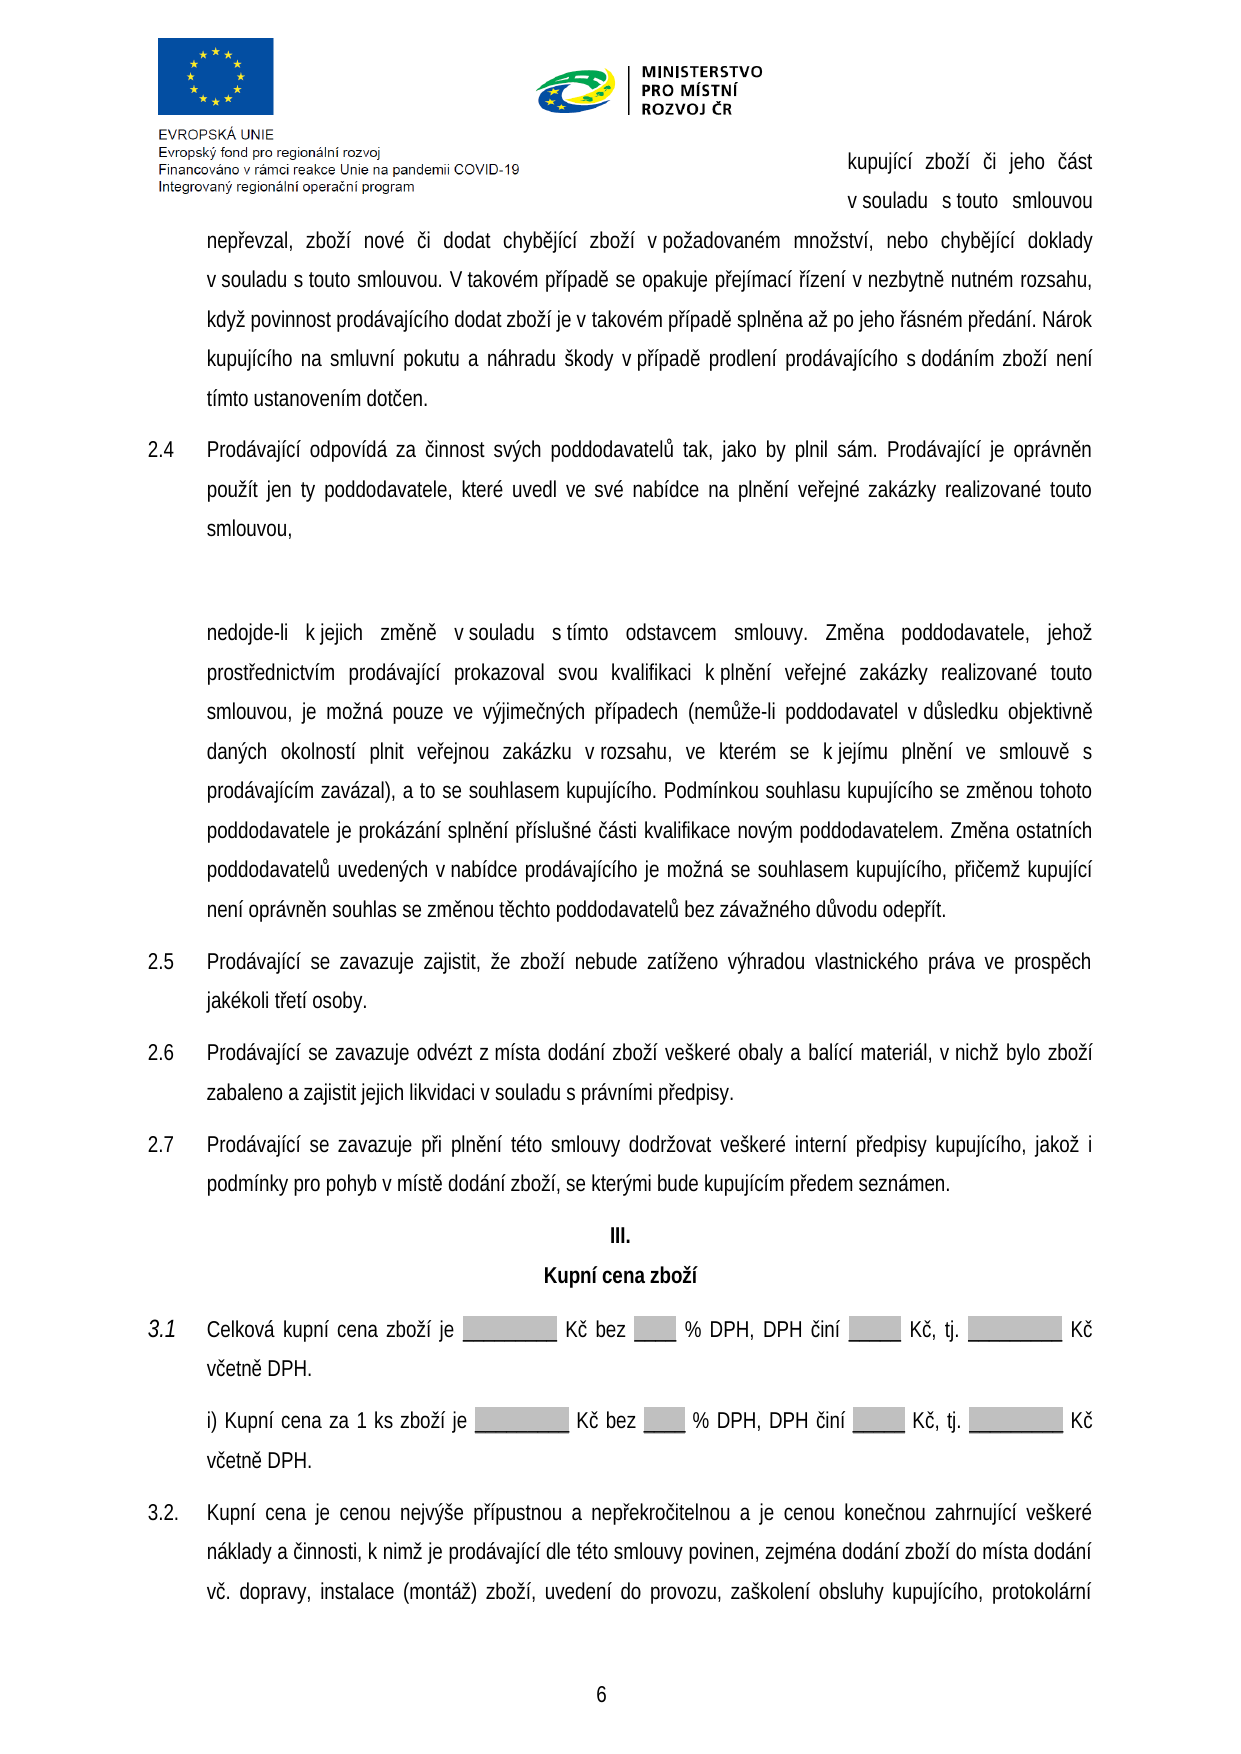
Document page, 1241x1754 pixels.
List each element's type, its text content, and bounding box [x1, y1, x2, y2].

text nedojde-li k jejich změně v souladu s tímto odstavcem smlouvy. Změna poddodavatele, jehož prostřednictvím prodávající prokazoval svou kvalifikaci k plnění veřejné zakázky realizované touto smlouvou, je možná pouze ve výjimečných případech (nemůže-li poddodavatel v důsledku objektivně daných okolností plnit veřejnou zakázku v rozsahu, ve kterém se k jejímu plnění ve smlouvě s prodávajícím zavázal), a to se souhlasem kupujícího. Podmínkou souhlasu kupujícího se změnou tohoto poddodavatele je prokázání splnění příslušné části kvalifikace novým poddodavatelem. Změna ostatních poddodavatelů uvedených v nabídce prodávajícího je možná se souhlasem kupujícího, přičemž kupující není oprávněn souhlas se změnou těchto poddodavatelů bez závažného důvodu odepřít. [207, 619, 1093, 922]
list Prodávající odpovídá za činnost svých poddodavatelů tak, jako by plnil sám. Prodávající je oprávněn použít jen ty poddodavatele, které uvedl ve své nabídce na plnění veřejné zakázky realizované touto smlouvou, [148, 436, 1093, 542]
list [207, 148, 1093, 411]
list Prodávající se zavazuje při plnění této smlouvy dodržovat veškeré interní předpisy kupujícího, jakož i podmínky pro pohyb v místě dodání zboží, se kterými bude kupujícím předem seznámen. [148, 1131, 1093, 1196]
text i) Kupní cena za 1 ks zboží je _________ Kč bez ____ % DPH, DPH činí _____ Kč, tj. _________ Kč včetně DPH. [207, 1407, 1093, 1473]
list Kupní cena zboží [148, 1262, 1093, 1288]
list Prodávající se zavazuje odvézt z místa dodání zboží veškeré obaly a balící materiál, v nichž bylo zboží zabaleno a zajistit jejich likvidaci v souladu s právními předpisy. [148, 1039, 1093, 1105]
list Celková kupní cena zboží je _________ Kč bez ____ % DPH, DPH činí _____ Kč, tj. _________ Kč včetně DPH. [148, 1313, 1093, 1382]
list Prodávající se zavazuje zajistit, že zboží nebude zatíženo výhradou vlastnického práva ve prospěch jakékoli třetí osoby. [148, 948, 1093, 1013]
picture [147, 33, 769, 199]
list III. [148, 1222, 1093, 1248]
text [148, 1499, 1093, 1604]
